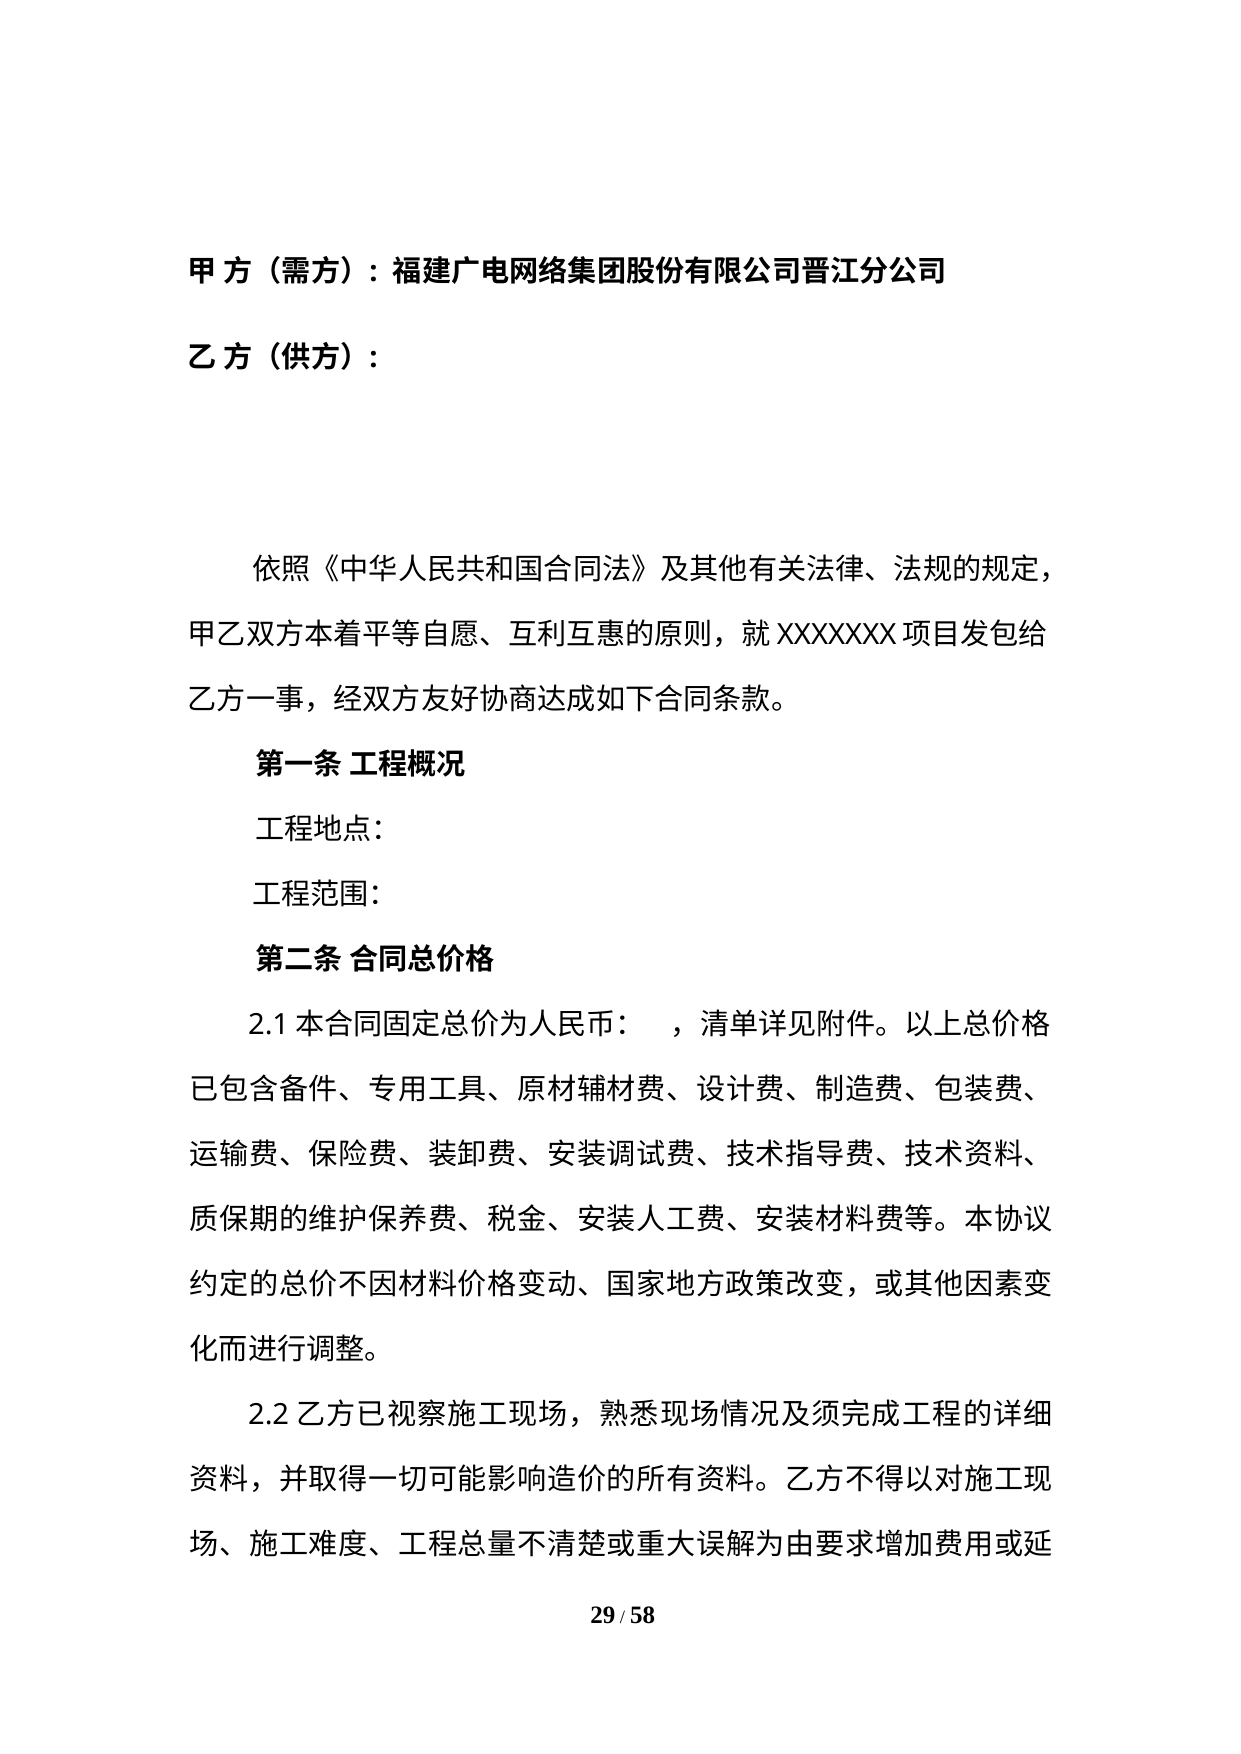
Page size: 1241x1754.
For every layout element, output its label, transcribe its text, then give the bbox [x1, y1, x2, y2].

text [189, 1379, 1053, 1574]
text 依照《中华人民共和国合同法》及其他有关法律、法规的规定，甲乙双方本着平等自愿、互利互惠的原则，就XXXXXXX项目发包给乙方一事，经双方友好协商达成如下合同条款。 [187, 534, 1053, 729]
text 工程范围： [187, 859, 1053, 924]
text 第二条 合同总价格 [187, 924, 1053, 989]
text 甲 方（需方）: 福建广电网络集团股份有限公司晋江分公司 [187, 225, 1053, 290]
text 2.1本合同固定总价为人民币： ，清单详见附件。以上总价格已包含备件、专用工具、原材辅材费、设计费、制造费、包装费、运输费、保险费、装卸费、安装调试费、技术指导费、技术资料、质保期的维护保养费、税金、安装人工费、安装材料费等。本协议约定的总价不因材料价格变动、国家地方政策改变，或其他因素变化而进行调整。 [189, 989, 1053, 1379]
text 乙 方（供方）: [187, 311, 1053, 376]
text 第一条 工程概况 [187, 729, 1053, 794]
text 工程地点： [187, 794, 1053, 859]
